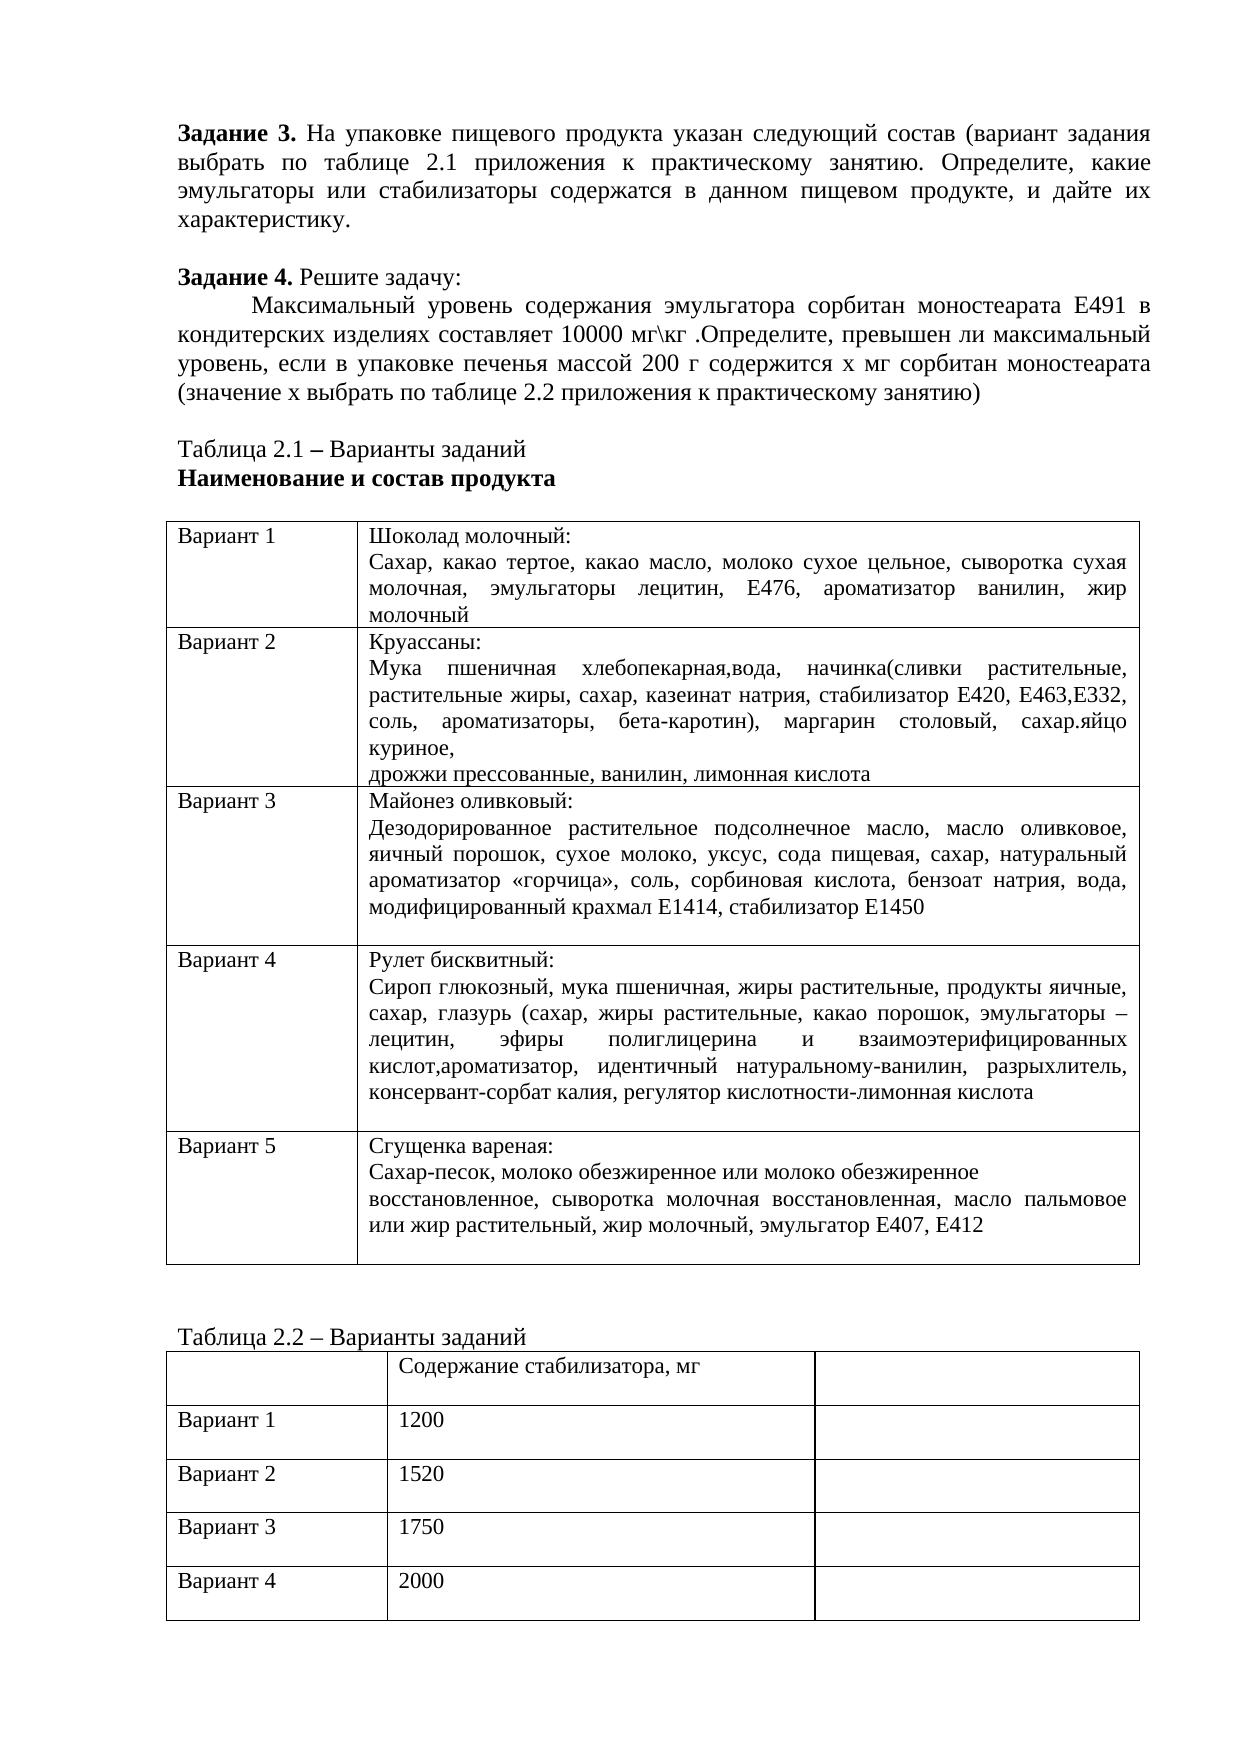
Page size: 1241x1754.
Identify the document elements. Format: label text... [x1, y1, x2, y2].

text Задание 3. На упаковке пищевого продукта указан следующий состав (вариант задания выбрать по таблице 2.1 приложения к практическому занятию. Определите, какие эмульгаторы или стабилизаторы содержатся в данном пищевом продукте, и дайте их характеристику. [177, 118, 1152, 233]
table_cell Сгущенка вареная: Сахар-песок, молоко обезжиренное или молоко обезжиренное восстановленное, сыворотка молочная восстановленная, масло пальмовое или жир растительный, жир молочный, эмульгатор Е407, Е412 [358, 1132, 1139, 1264]
table_header Вариант 1 [167, 522, 357, 627]
table_cell [816, 1460, 1139, 1512]
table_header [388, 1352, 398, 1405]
table_cell [816, 1567, 1139, 1620]
table_cell Вариант 1 [167, 1406, 387, 1458]
table_cell Вариант 5 [167, 1132, 357, 1264]
text Таблица 2.2 – Варианты заданий [177, 1322, 1152, 1351]
table_cell [816, 1513, 1139, 1566]
text Наименование и состав продукта [177, 463, 1152, 492]
text Максимальный уровень содержания эмульгатора сорбитан моностеарата Е491 в кондитерских изделиях составляет 10000 мг\кг .Определите, превышен ли максимальный уровень, если в упаковке печенья массой 200 г содержится х мг сорбитан моностеарата (значение х выбрать по таблице 2.2 приложения к практическому занятию) [177, 291, 1152, 406]
table_header [816, 1352, 1139, 1405]
table_cell Вариант 3 [167, 787, 357, 945]
table_cell Круассаны: Мука пшеничная хлебопекарная,вода, начинка(сливки растительные, растительные жиры, сахар, казеинат натрия, стабилизатор Е420, Е463,Е332, соль, ароматизаторы, бета-каротин), маргарин столовый, сахар.яйцо куриное, дрожжи прессованные, ванилин, лимонная кислота [358, 628, 1139, 786]
text Таблица 2.1 – Варианты заданий [177, 434, 1152, 463]
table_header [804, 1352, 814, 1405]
table_cell Майонез оливковый: Дезодорированное растительное подсолнечное масло, масло оливковое, яичный порошок, сухое молоко, уксус, сода пищевая, сахар, натуральный ароматизатор «горчица», соль, сорбиновая кислота, бензоат натрия, вода, модифицированный крахмал Е1414, стабилизатор Е1450 [358, 787, 1139, 945]
table_cell Вариант 2 [167, 628, 357, 786]
table_header [167, 1352, 387, 1405]
table_header Шоколад молочный: Сахар, какао тертое, какао масло, молоко сухое цельное, сыворотка сухая молочная, эмульгаторы лецитин, Е476, ароматизатор ванилин, жир молочный [358, 522, 1139, 627]
table_cell Рулет бисквитный: Сироп глюкозный, мука пшеничная, жиры растительные, продукты яичные, сахар, глазурь (сахар, жиры растительные, какао порошок, эмульгаторы –лецитин, эфиры полиглицерина и взаимоэтерифицированных кислот,ароматизатор, идентичный натуральному-ванилин, разрыхлитель, консервант-сорбат калия, регулятор кислотности-лимонная кислота [358, 946, 1139, 1131]
table_cell Вариант 4 [167, 946, 357, 1131]
text Задание 4. Решите задачу: [177, 262, 1152, 291]
table_cell [816, 1406, 1139, 1458]
